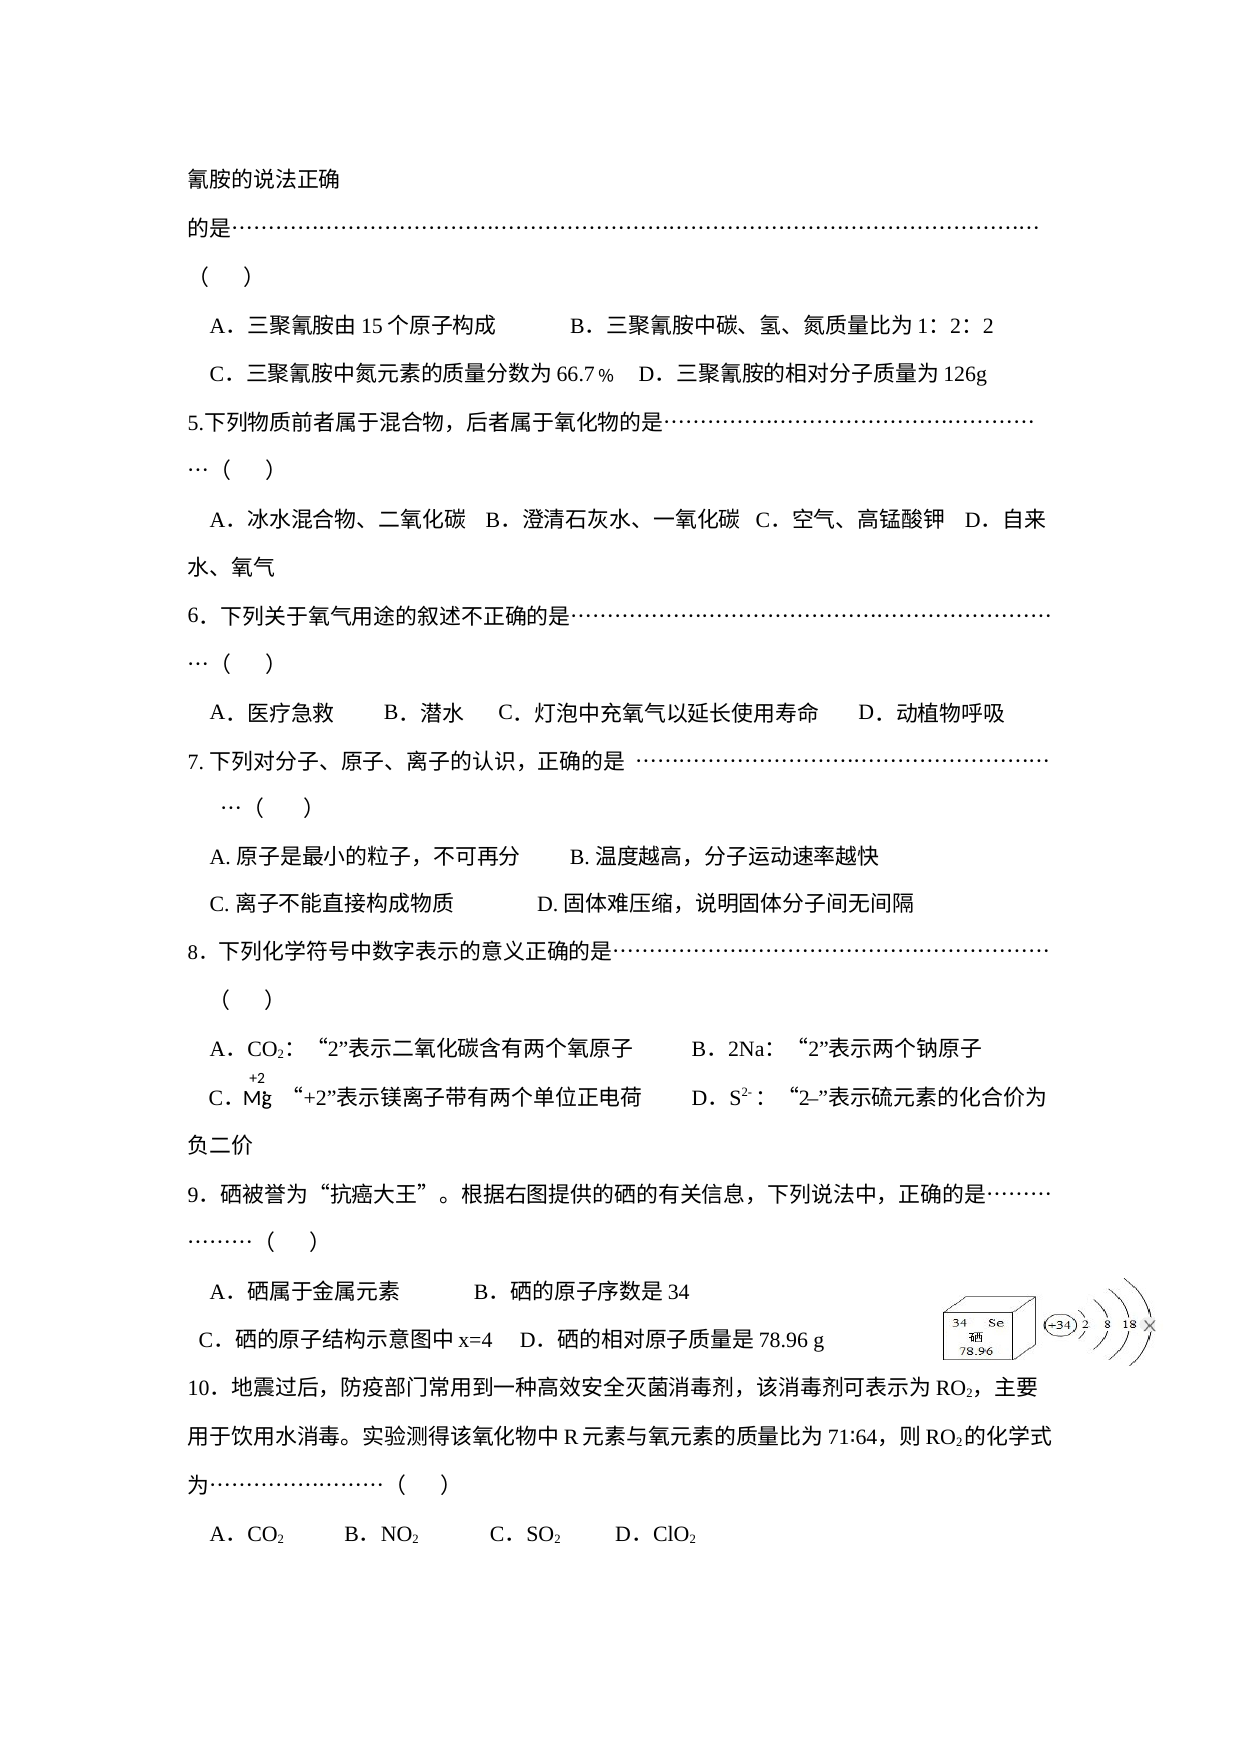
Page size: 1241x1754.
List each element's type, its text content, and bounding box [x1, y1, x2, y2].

text 7. 下列对分子、原子、离子的认识，正确的是 ……………………………………………………（ ） [187, 744, 1053, 823]
text A．医疗急救 B．潜水 C．灯泡中充氧气以延长使用寿命 D．动植物呼吸 [187, 695, 1053, 728]
text 5.下列物质前者属于混合物，后者属于氧化物的是………………………………………………（ ） [187, 404, 1053, 485]
text A．CO2 B．NO2 C．SO2 D．ClO2 [187, 1516, 1053, 1548]
text C．硒的原子结构示意图中x=4 D．硒的相对原子质量是78.96 g [187, 1322, 941, 1354]
text A. 原子是最小的粒子，不可再分 B. 温度越高，分子运动速率越快 [187, 839, 1053, 870]
text C. 离子不能直接构成物质 D. 固体难压缩，说明固体分子间无间隔 [187, 886, 1053, 918]
text 8．下列化学符号中数字表示的意义正确的是…………………………………………………… （ ） [187, 934, 1053, 1015]
text C．三聚氰胺中氮元素的质量分数为66.7﹪ D．三聚氰胺的相对分子质量为126g [187, 356, 1053, 388]
picture [941, 1278, 1164, 1366]
text C． ：“+2”表示镁离子带有两个单位正电荷 D．S2- ：“2–”表示硫元素的化合价为负二价 [187, 1079, 1053, 1160]
text 9．硒被誉为“抗癌大王”。根据右图提供的硒的有关信息，下列说法中，正确的是………………（ ） [187, 1176, 1053, 1257]
text 6．下列关于氧气用途的叙述不正确的是……………………………………………………………（ ）[来源:学#科#网] [187, 598, 1053, 679]
text A．硒属于金属元素 B．硒的原子序数是34 [187, 1273, 1053, 1306]
text A．冰水混合物、二氧化碳 B．澄清石灰水、一氧化碳 C．空气、高锰酸钾 D．自来水、氧气 [187, 501, 1053, 582]
text 的是…………………………………………………………………………………………………（ ） [187, 210, 1053, 292]
text 10．地震过后，防疫部门常用到一种高效安全灭菌消毒剂，该消毒剂可表示为RO2，主要用于饮用水消毒。实验测得该氧化物中R元素与氧元素的质量比为71∶64，则RO2的化学式为……………………（ ） [187, 1370, 1053, 1500]
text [187, 162, 1053, 194]
text A．CO2：“2”表示二氧化碳含有两个氧原子 B．2Na：“2”表示两个钠原子 [209, 1031, 1053, 1063]
text A．三聚氰胺由15个原子构成 B．三聚氰胺中碳、氢、氮质量比为1：2：2 [187, 307, 1053, 340]
